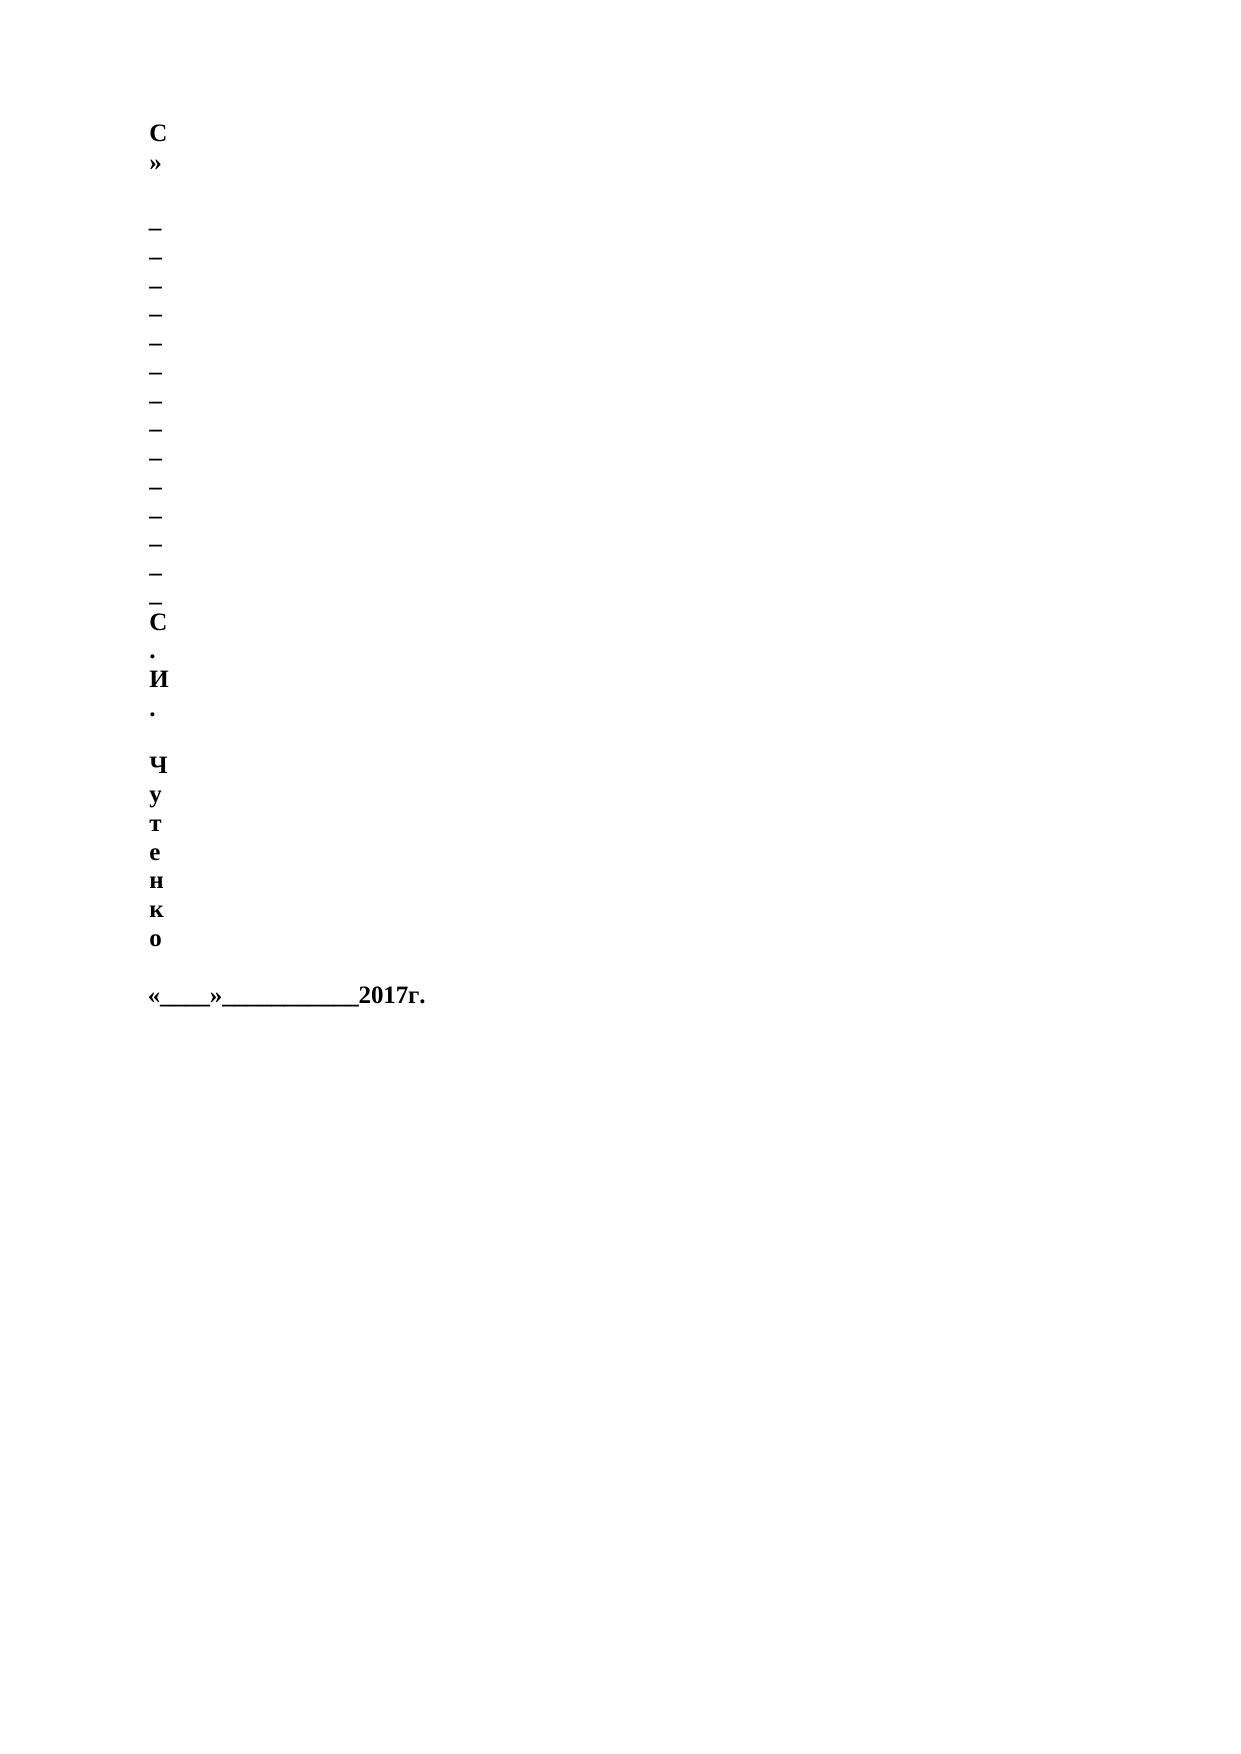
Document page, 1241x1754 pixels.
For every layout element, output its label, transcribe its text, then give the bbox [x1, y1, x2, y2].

text «____»___________2017г. [148, 981, 1152, 1009]
